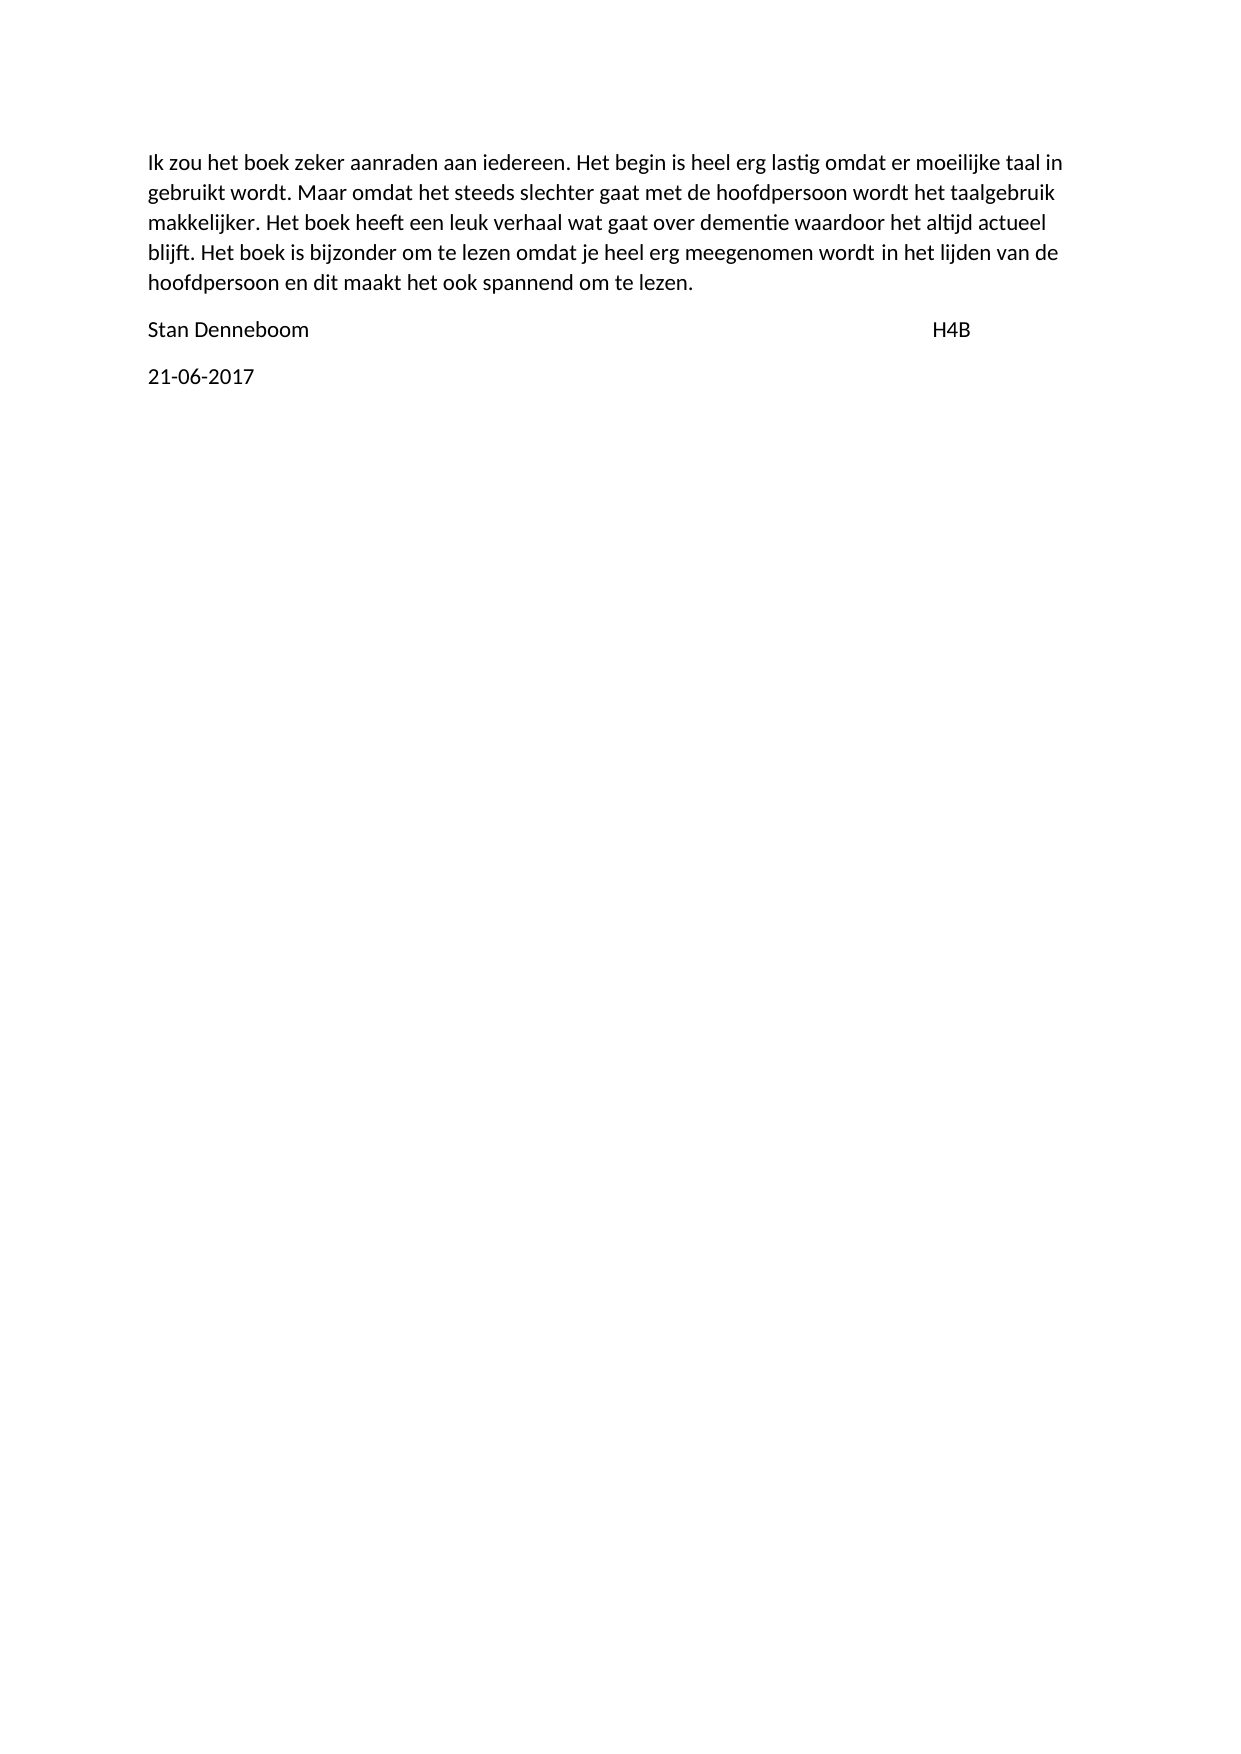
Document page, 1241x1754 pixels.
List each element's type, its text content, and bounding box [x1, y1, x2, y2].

text 21-06-2017 [148, 362, 1093, 390]
text Stan Denneboom H4B [148, 315, 1093, 343]
text Ik zou het boek zeker aanraden aan iedereen. Het begin is heel erg lastig omdat er moeilijke taal in gebruikt wordt. Maar omdat het steeds slechter gaat met de hoofdpersoon wordt het taalgebruik makkelijker. Het boek heeft een leuk verhaal wat gaat over dementie waardoor het altijd actueel blijft. Het boek is bijzonder om te lezen omdat je heel erg meegenomen wordt in het lijden van de hoofdpersoon en dit maakt het ook spannend om te lezen. [148, 148, 1093, 296]
